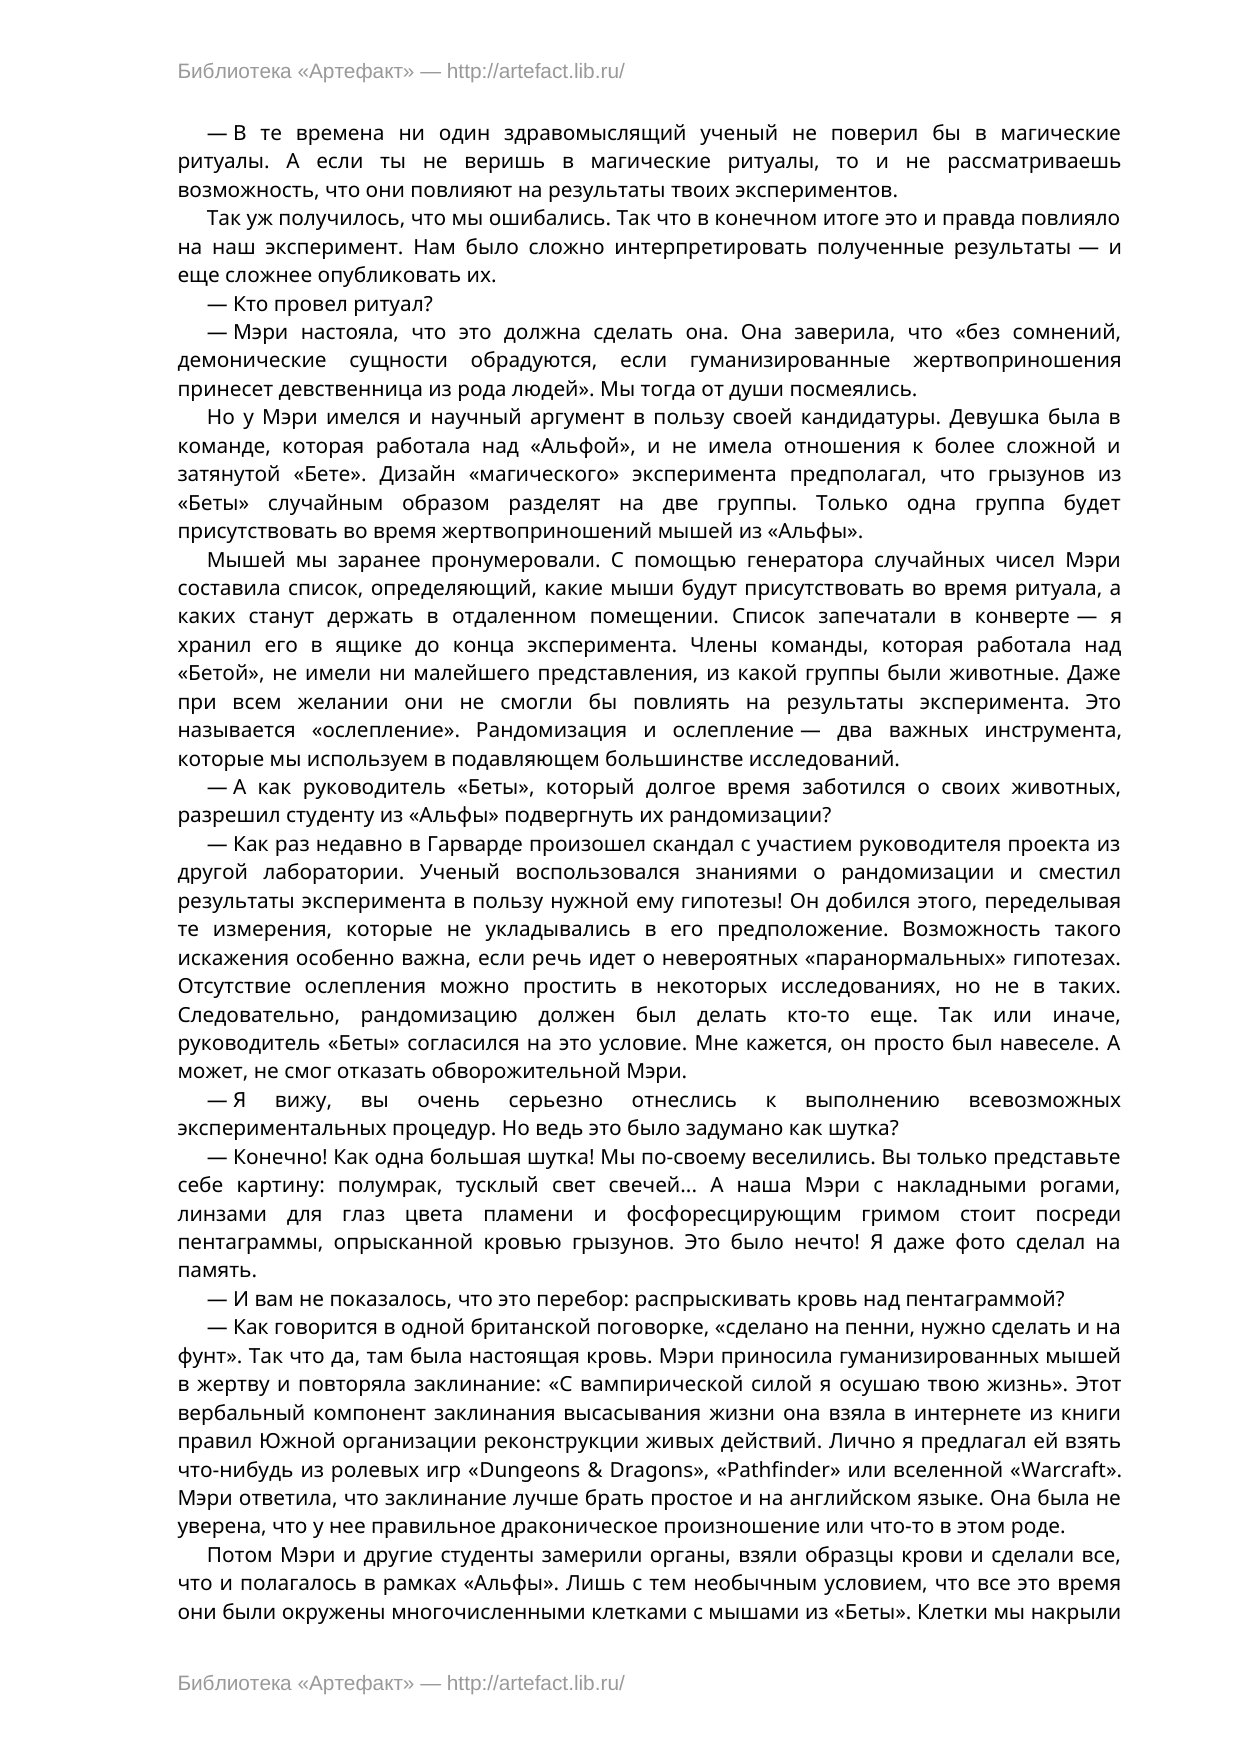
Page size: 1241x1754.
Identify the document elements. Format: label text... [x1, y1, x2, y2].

text — Мэри настояла, что это должна сделать она. Она заверила, что «без сомнений, демонические сущности обрадуются, если гуманизированные жертвоприношения принесет девственница из рода людей». Мы тогда от души посмеялись. [177, 317, 1122, 402]
text — Конечно! Как одна большая шутка! Мы по-своему веселились. Вы только представьте себе картину: полумрак, тусклый свет свечей... А наша Мэри с накладными рогами, линзами для глаз цвета пламени и фосфоресцирующим гримом стоит посреди пентаграммы, опрысканной кровью грызунов. Это было нечто! Я даже фото сделал на память. [177, 1142, 1122, 1284]
text — Как раз недавно в Гарварде произошел скандал с участием руководителя проекта из другой лаборатории. Ученый воспользовался знаниями о рандомизации и сместил результаты эксперимента в пользу нужной ему гипотезы! Он добился этого, переделывая те измерения, которые не укладывались в его предположение. Возможность такого искажения особенно важна, если речь идет о невероятных «паранормальных» гипотезах. Отсутствие ослепления можно простить в некоторых исследованиях, но не в таких. Следовательно, рандомизацию должен был делать кто-то еще. Так или иначе, руководитель «Беты» согласился на это условие. Мне кажется, он просто был навеселе. А может, не смог отказать обворожительной Мэри. [177, 829, 1122, 1085]
text Так уж получилось, что мы ошибались. Так что в конечном итоге это и правда повлияло на наш эксперимент. Нам было сложно интерпретировать полученные результаты — и еще сложнее опубликовать их. [177, 203, 1122, 289]
text Мышей мы заранее пронумеровали. С помощью генератора случайных чисел Мэри составила список, определяющий, какие мыши будут присутствовать во время ритуала, а каких станут держать в отдаленном помещении. Список запечатали в конверте — я хранил его в ящике до конца эксперимента. Члены команды, которая работала над «Бетой», не имели ни малейшего представления, из какой группы были животные. Даже при всем желании они не смогли бы повлиять на результаты эксперимента. Это называется «ослепление». Рандомизация и ослепление — два важных инструмента, которые мы используем в подавляющем большинстве исследований. [177, 545, 1122, 772]
text — И вам не показалось, что это перебор: распрыскивать кровь над пентаграммой? [177, 1284, 1122, 1312]
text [177, 1540, 1122, 1625]
text — Как говорится в одной британской поговорке, «сделано на пенни, нужно сделать и на фунт». Так что да, там была настоящая кровь. Мэри приносила гуманизированных мышей в жертву и повторяла заклинание: «С вампирической силой я осушаю твою жизнь». Этот вербальный компонент заклинания высасывания жизни она взяла в интернете из книги правил Южной организации реконструкции живых действий. Лично я предлагал ей взять что-нибудь из ролевых игр «Dungeons & Dragons», «Pathfinder» или вселенной «Warcraft». Мэри ответила, что заклинание лучше брать простое и на английском языке. Она была не уверена, что у нее правильное драконическое произношение или что-то в этом роде. [177, 1312, 1122, 1540]
text — Кто провел ритуал? [177, 289, 1122, 317]
text Но у Мэри имелся и научный аргумент в пользу своей кандидатуры. Девушка была в команде, которая работала над «Альфой», и не имела отношения к более сложной и затянутой «Бете». Дизайн «магического» эксперимента предполагал, что грызунов из «Беты» случайным образом разделят на две группы. Только одна группа будет присутствовать во время жертвоприношений мышей из «Альфы». [177, 402, 1122, 545]
text — Я вижу, вы очень серьезно отнеслись к выполнению всевозможных экспериментальных процедур. Но ведь это было задумано как шутка? [177, 1085, 1122, 1142]
text — А как руководитель «Беты», который долгое время заботился о своих животных, разрешил студенту из «Альфы» подвергнуть их рандомизации? [177, 772, 1122, 829]
text — В те времена ни один здравомыслящий ученый не поверил бы в магические ритуалы. А если ты не веришь в магические ритуалы, то и не рассматриваешь возможность, что они повлияют на результаты твоих экспериментов. [177, 118, 1122, 203]
